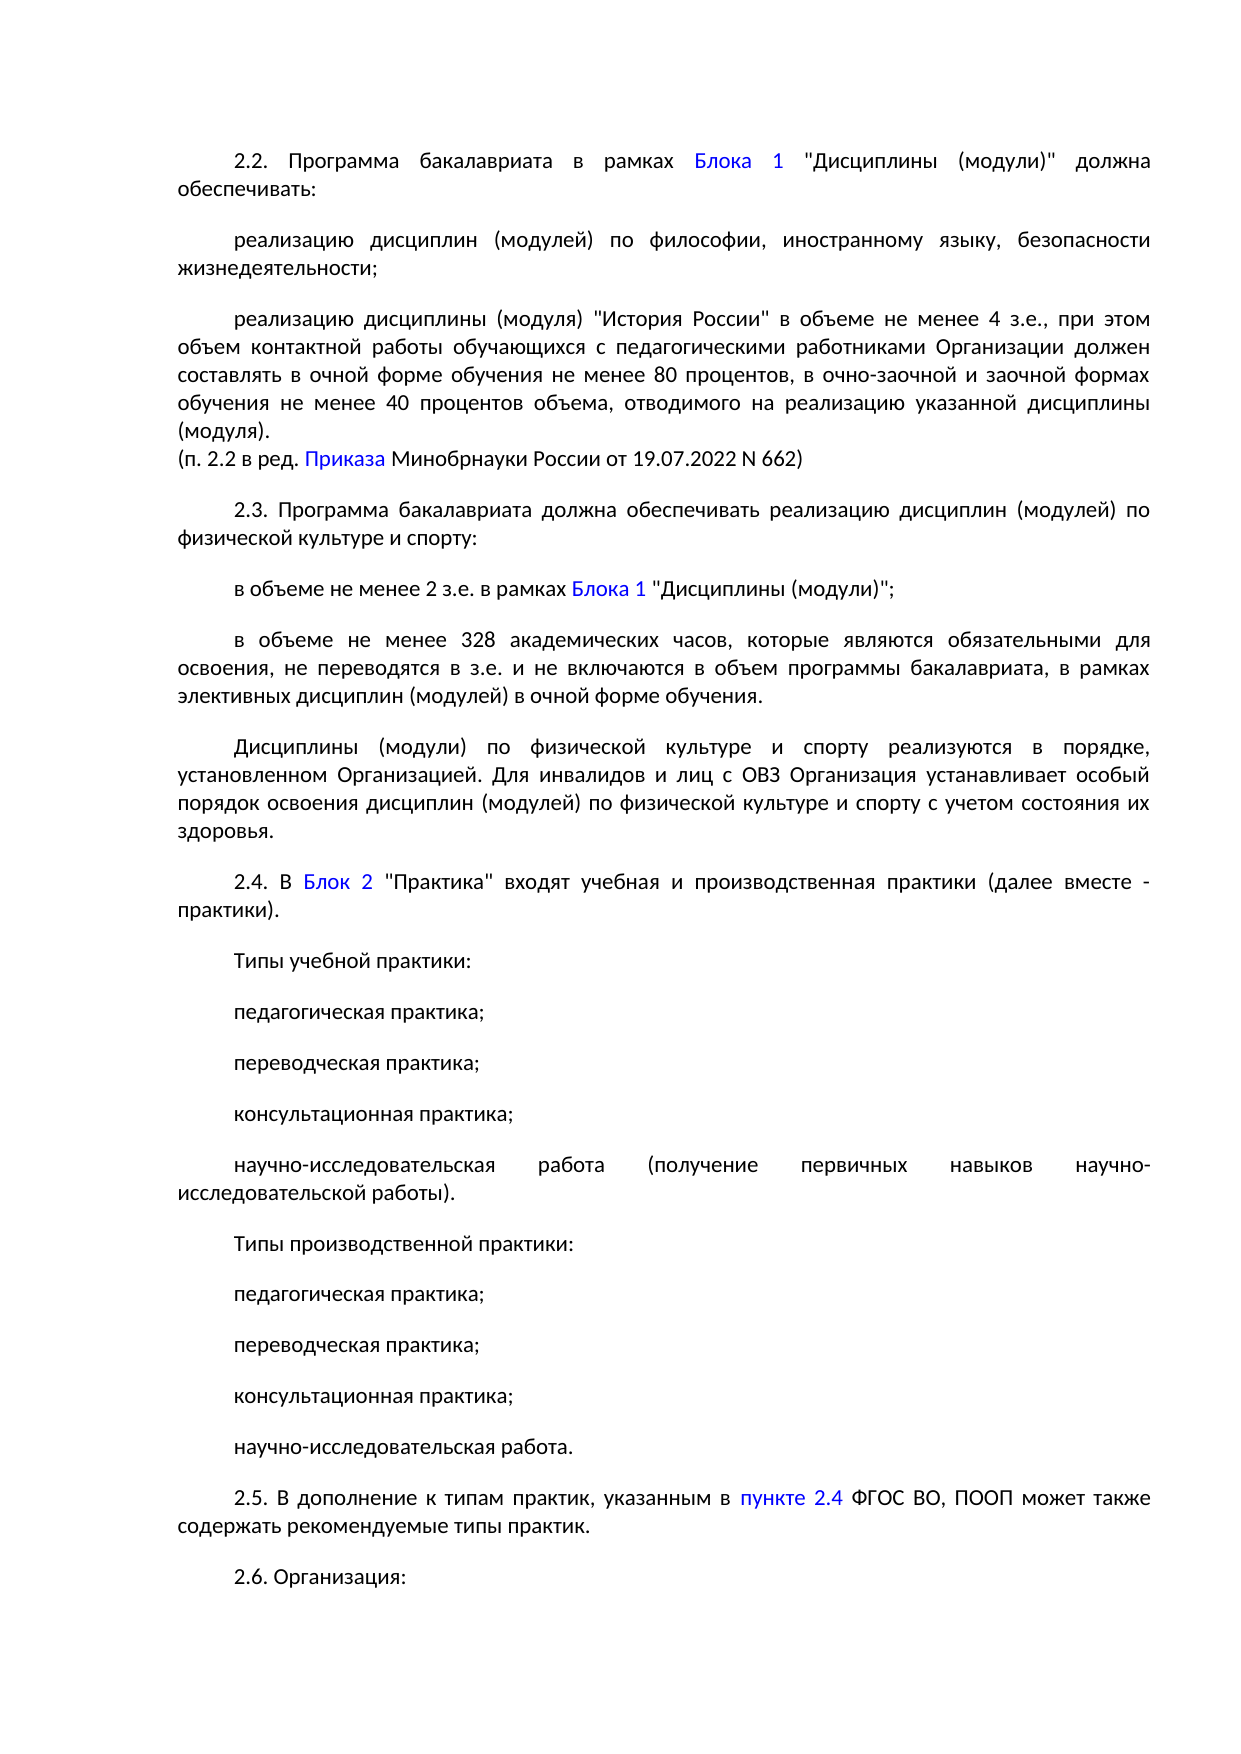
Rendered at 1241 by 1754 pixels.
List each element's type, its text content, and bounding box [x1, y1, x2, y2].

text переводческая практика; [177, 1048, 1152, 1076]
text педагогическая практика; [177, 997, 1152, 1025]
text Типы производственной практики: [177, 1229, 1152, 1257]
text переводческая практика; [177, 1331, 1152, 1358]
text Типы учебной практики: [177, 946, 1152, 974]
text 2.5. В дополнение к типам практик, указанным в пункте 2.4 ФГОС ВО, ПООП может также содержать рекомендуемые типы практик. [177, 1483, 1152, 1539]
text научно-исследовательская работа (получение первичных навыков научно-исследовательской работы). [177, 1150, 1152, 1206]
text реализацию дисциплины (модуля) "История России" в объеме не менее 4 з.е., при этом объем контактной работы обучающихся с педагогическими работниками Организации должен составлять в очной форме обучения не менее 80 процентов, в очно-заочной и заочной формах обучения не менее 40 процентов объема, отводимого на реализацию указанной дисциплины (модуля). [177, 304, 1152, 444]
text научно-исследовательская работа. [177, 1432, 1152, 1460]
text 2.2. Программа бакалавриата в рамках Блока 1 "Дисциплины (модули)" должна обеспечивать: [177, 146, 1152, 202]
text педагогическая практика; [177, 1279, 1152, 1308]
text в объеме не менее 328 академических часов, которые являются обязательными для освоения, не переводятся в з.е. и не включаются в объем программы бакалавриата, в рамках элективных дисциплин (модулей) в очной форме обучения. [177, 625, 1152, 709]
text консультационная практика; [177, 1381, 1152, 1409]
text 2.3. Программа бакалавриата должна обеспечивать реализацию дисциплин (модулей) по физической культуре и спорту: [177, 495, 1152, 551]
text в объеме не менее 2 з.е. в рамках Блока 1 "Дисциплины (модули)"; [177, 574, 1152, 602]
text консультационная практика; [177, 1099, 1152, 1127]
text Дисциплины (модули) по физической культуре и спорту реализуются в порядке, установленном Организацией. Для инвалидов и лиц с ОВЗ Организация устанавливает особый порядок освоения дисциплин (модулей) по физической культуре и спорту с учетом состояния их здоровья. [177, 732, 1152, 844]
text 2.6. Организация: [177, 1562, 1152, 1590]
text реализацию дисциплин (модулей) по философии, иностранному языку, безопасности жизнедеятельности; [177, 225, 1152, 281]
text 2.4. В Блок 2 "Практика" входят учебная и производственная практики (далее вместе - практики). [177, 867, 1152, 923]
text (п. 2.2 в ред. Приказа Минобрнауки России от 19.07.2022 N 662) [177, 444, 1152, 472]
